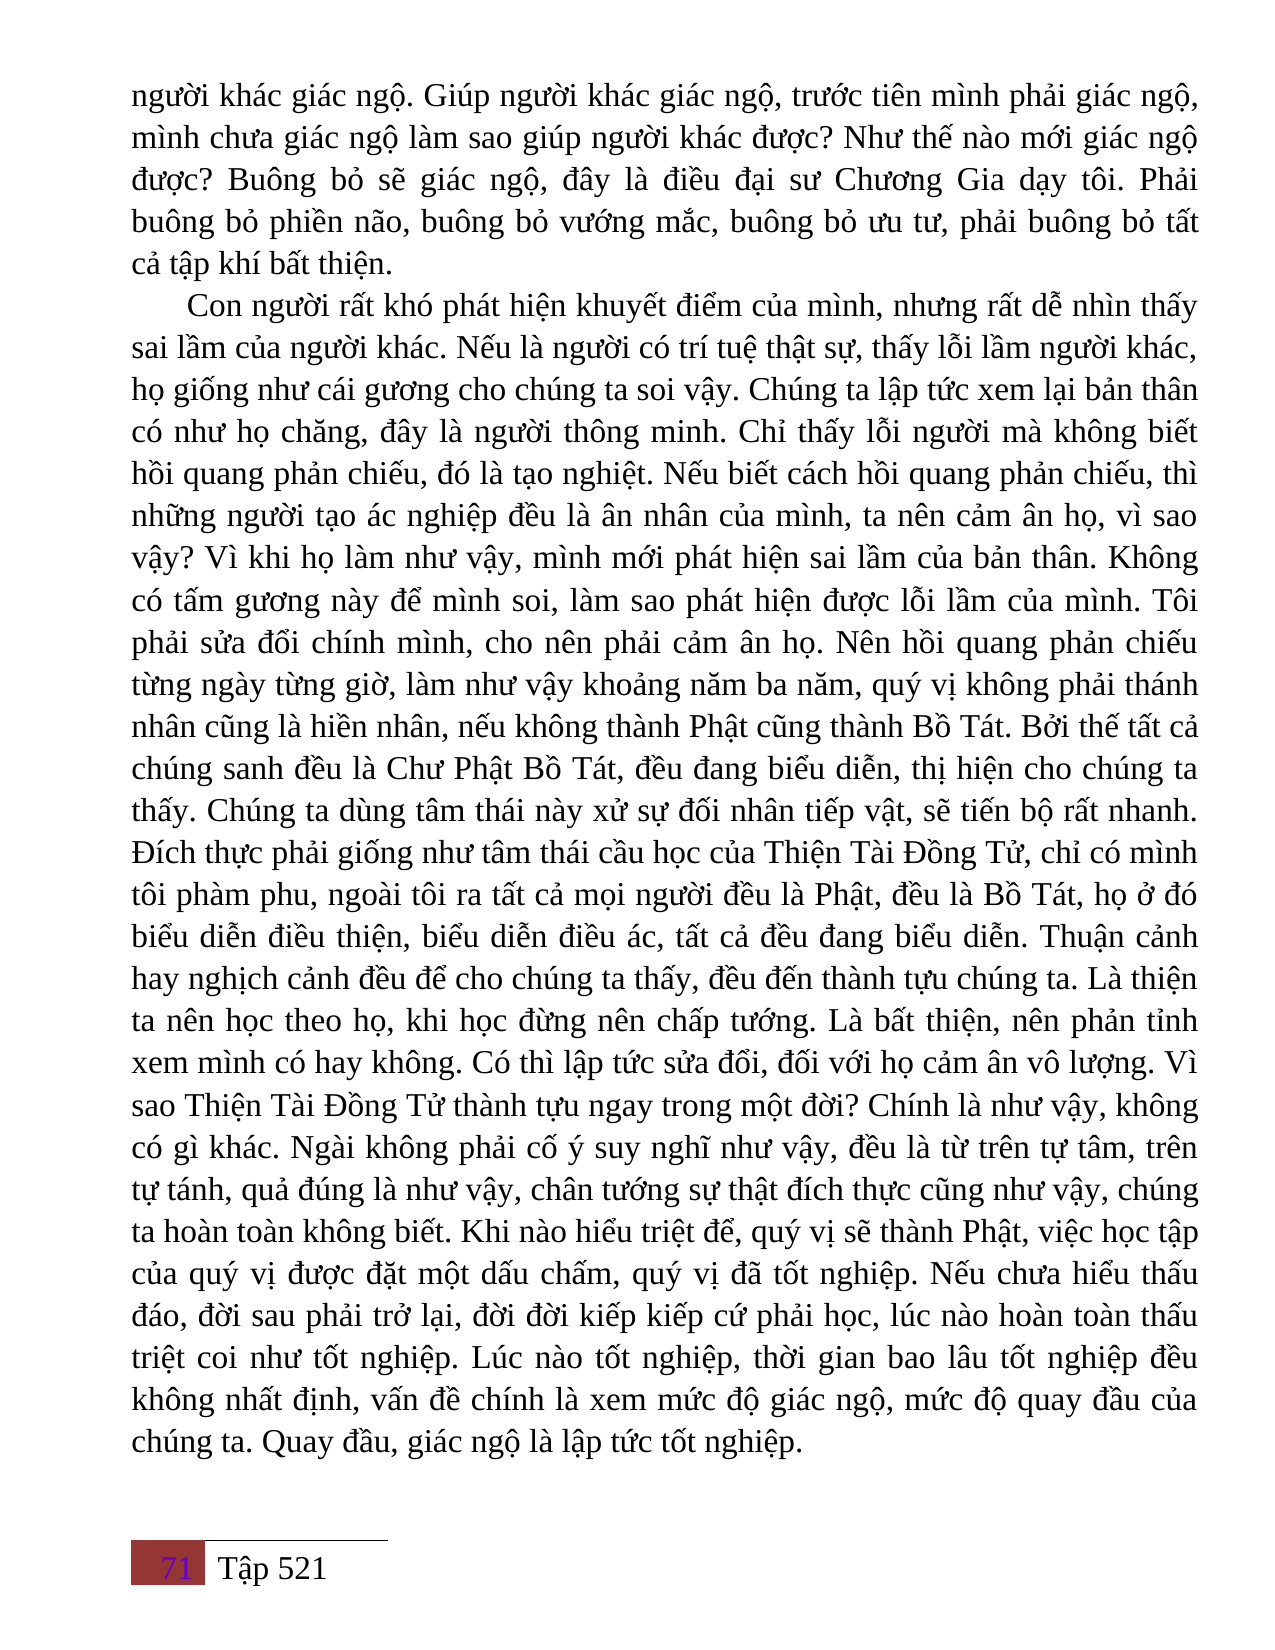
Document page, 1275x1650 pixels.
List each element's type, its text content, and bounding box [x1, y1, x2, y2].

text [131, 75, 1200, 281]
text Con người rất khó phát hiện khuyết điểm của mình, nhưng rất dễ nhìn thấy sai lầm của người khác. Nếu là người có trí tuệ thật sự, thấy lỗi lầm người khác, họ giống như cái gương cho chúng ta soi vậy. Chúng ta lập tức xem lại bản thân có như họ chăng, đây là người thông minh. Chỉ thấy lỗi người mà không biết hồi quang phản chiếu, đó là tạo nghiệt. Nếu biết cách hồi quang phản chiếu, thì những người tạo ác nghiệp đều là ân nhân của mình, ta nên cảm ân họ, vì sao vậy? Vì khi họ làm như vậy, mình mới phát hiện sai lầm của bản thân. Không có tấm gương này để mình soi, làm sao phát hiện được lỗi lầm của mình. Tôi phải sửa đổi chính mình, cho nên phải cảm ân họ. Nên hồi quang phản chiếu từng ngày từng giờ, làm như vậy khoảng năm ba năm, quý vị không phải thánh nhân cũng là hiền nhân, nếu không thành Phật cũng thành Bồ Tát. Bởi thế tất cả chúng sanh đều là Chư Phật Bồ Tát, đều đang biểu diễn, thị hiện cho chúng ta thấy. Chúng ta dùng tâm thái này xử sự đối nhân tiếp vật, sẽ tiến bộ rất nhanh. Đích thực phải giống như tâm thái cầu học của Thiện Tài Đồng Tử, chỉ có mình tôi phàm phu, ngoài tôi ra tất cả mọi người đều là Phật, đều là Bồ Tát, họ ở đó biểu diễn điều thiện, biểu diễn điều ác, tất cả đều đang biểu diễn. Thuận cảnh hay nghịch cảnh đều để cho chúng ta thấy, đều đến thành tựu chúng ta. Là thiện ta nên học theo họ, khi học đừng nên chấp tướng. Là bất thiện, nên phản tỉnh xem mình có hay không. Có thì lập tức sửa đổi, đối với họ cảm ân vô lượng. Vì sao Thiện Tài Đồng Tử thành tựu ngay trong một đời? Chính là như vậy, không có gì khác. Ngài không phải cố ý suy nghĩ như vậy, đều là từ trên tự tâm, trên tự tánh, quả đúng là như vậy, chân tướng sự thật đích thực cũng như vậy, chúng ta hoàn toàn không biết. Khi nào hiểu triệt để, quý vị sẽ thành Phật, việc học tập của quý vị được đặt một dấu chấm, quý vị đã tốt nghiệp. Nếu chưa hiểu thấu đáo, đời sau phải trở lại, đời đời kiếp kiếp cứ phải học, lúc nào hoàn toàn thấu triệt coi như tốt nghiệp. Lúc nào tốt nghiệp, thời gian bao lâu tốt nghiệp đều không nhất định, vấn đề chính là xem mức độ giác ngộ, mức độ quay đầu của chúng ta. Quay đầu, giác ngộ là lập tức tốt nghiệp. [131, 285, 1200, 1460]
